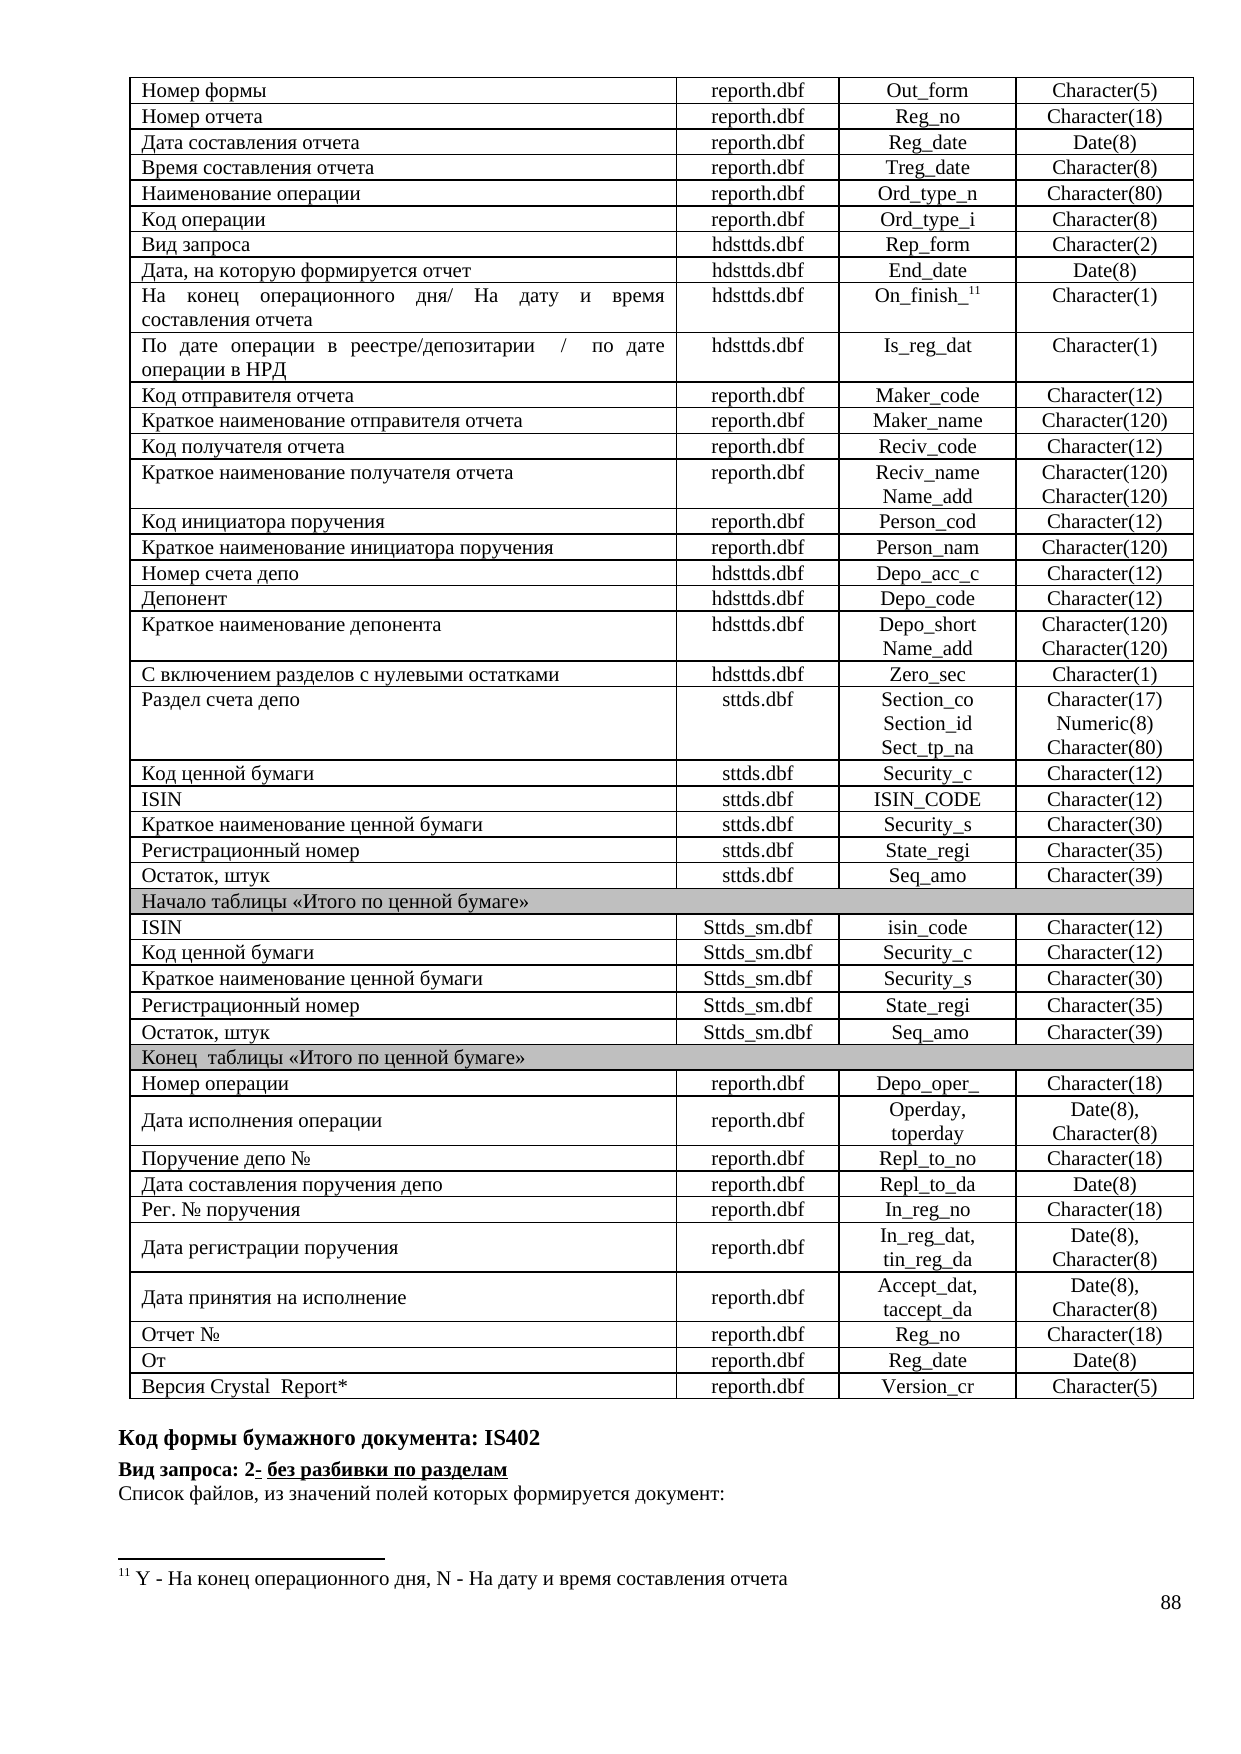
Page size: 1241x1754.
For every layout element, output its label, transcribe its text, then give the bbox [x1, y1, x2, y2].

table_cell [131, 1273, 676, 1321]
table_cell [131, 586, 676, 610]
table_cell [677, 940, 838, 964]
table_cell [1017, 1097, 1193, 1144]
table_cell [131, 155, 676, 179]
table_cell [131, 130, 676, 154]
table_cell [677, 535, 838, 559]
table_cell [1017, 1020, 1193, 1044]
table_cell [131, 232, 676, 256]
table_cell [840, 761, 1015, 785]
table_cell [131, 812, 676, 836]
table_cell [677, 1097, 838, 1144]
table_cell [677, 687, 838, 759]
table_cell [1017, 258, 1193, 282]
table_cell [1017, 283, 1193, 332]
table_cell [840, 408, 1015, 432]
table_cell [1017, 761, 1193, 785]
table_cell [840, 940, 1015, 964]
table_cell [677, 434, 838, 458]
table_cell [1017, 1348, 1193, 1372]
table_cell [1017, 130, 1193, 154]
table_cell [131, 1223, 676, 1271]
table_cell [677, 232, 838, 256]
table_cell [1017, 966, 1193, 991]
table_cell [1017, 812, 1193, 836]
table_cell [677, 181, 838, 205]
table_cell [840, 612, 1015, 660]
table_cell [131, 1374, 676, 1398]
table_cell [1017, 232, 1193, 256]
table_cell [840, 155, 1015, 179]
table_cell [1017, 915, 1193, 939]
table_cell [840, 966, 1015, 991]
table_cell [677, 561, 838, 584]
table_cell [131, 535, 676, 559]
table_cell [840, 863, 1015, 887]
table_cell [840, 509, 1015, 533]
subtitle Код формы бумажного документа: IS402 [118, 1424, 1181, 1451]
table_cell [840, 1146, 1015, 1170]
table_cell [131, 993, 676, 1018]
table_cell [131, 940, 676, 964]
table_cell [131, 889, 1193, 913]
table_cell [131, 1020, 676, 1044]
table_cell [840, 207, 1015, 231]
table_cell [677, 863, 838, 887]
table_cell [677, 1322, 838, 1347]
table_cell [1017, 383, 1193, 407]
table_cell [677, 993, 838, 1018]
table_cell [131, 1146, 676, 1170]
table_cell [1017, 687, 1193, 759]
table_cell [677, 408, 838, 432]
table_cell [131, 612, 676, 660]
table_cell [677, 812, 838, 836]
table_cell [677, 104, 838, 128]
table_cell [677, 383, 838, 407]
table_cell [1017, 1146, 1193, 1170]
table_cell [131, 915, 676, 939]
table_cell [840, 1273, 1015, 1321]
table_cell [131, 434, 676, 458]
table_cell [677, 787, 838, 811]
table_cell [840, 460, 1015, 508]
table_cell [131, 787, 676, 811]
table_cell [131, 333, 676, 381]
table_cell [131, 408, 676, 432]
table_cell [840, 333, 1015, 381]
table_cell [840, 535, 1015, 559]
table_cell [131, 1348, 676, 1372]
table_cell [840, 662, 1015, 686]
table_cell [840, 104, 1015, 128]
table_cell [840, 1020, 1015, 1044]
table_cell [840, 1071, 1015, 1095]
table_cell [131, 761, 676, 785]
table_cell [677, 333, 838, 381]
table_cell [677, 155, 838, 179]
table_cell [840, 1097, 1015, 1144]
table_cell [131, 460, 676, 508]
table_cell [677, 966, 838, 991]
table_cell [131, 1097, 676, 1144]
text Список файлов, из значений полей которых формируется документ: [118, 1481, 1181, 1505]
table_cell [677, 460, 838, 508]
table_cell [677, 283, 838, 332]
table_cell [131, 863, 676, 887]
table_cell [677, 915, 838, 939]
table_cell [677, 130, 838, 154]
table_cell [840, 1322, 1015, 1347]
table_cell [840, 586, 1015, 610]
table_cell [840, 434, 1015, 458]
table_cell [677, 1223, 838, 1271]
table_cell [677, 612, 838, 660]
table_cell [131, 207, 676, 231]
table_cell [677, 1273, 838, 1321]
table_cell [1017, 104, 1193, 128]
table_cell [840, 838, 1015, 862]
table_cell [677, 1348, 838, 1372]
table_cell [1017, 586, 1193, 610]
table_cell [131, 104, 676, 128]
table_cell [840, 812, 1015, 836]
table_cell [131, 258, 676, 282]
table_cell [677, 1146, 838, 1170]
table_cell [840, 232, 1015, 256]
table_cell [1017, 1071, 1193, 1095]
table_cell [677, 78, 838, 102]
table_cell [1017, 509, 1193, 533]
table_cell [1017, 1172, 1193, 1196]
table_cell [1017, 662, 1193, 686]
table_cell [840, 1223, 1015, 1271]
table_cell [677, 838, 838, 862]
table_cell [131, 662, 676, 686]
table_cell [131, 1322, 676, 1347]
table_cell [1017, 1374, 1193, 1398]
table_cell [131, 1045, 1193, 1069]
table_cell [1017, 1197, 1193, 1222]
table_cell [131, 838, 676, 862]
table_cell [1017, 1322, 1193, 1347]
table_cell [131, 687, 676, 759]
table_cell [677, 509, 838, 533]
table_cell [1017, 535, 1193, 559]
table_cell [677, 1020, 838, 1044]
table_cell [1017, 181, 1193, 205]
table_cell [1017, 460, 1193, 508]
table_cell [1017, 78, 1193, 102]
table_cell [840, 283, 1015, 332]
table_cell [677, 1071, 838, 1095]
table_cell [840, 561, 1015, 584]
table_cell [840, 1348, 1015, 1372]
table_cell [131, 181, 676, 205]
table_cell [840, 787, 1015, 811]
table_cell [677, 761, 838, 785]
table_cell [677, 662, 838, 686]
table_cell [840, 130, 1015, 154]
text Вид запроса: 2- без разбивки по разделам [118, 1457, 1181, 1481]
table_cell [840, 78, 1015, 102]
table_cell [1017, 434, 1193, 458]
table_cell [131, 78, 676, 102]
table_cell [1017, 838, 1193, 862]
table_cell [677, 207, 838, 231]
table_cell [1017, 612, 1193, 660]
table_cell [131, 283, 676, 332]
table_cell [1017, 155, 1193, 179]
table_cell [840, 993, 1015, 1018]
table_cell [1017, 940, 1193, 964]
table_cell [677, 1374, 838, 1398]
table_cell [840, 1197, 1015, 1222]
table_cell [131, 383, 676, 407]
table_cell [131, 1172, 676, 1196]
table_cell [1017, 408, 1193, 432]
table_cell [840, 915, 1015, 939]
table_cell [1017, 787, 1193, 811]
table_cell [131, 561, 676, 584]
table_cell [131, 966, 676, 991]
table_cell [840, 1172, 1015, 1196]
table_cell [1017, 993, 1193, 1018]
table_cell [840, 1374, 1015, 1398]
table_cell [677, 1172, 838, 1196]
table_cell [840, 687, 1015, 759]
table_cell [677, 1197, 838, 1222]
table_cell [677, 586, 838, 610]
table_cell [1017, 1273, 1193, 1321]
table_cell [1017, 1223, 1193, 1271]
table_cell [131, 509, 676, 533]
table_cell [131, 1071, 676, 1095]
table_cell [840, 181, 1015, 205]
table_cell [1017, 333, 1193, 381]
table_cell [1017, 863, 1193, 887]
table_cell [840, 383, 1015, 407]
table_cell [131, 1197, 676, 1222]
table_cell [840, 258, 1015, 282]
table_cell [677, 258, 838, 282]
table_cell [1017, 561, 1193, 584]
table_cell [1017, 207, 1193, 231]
